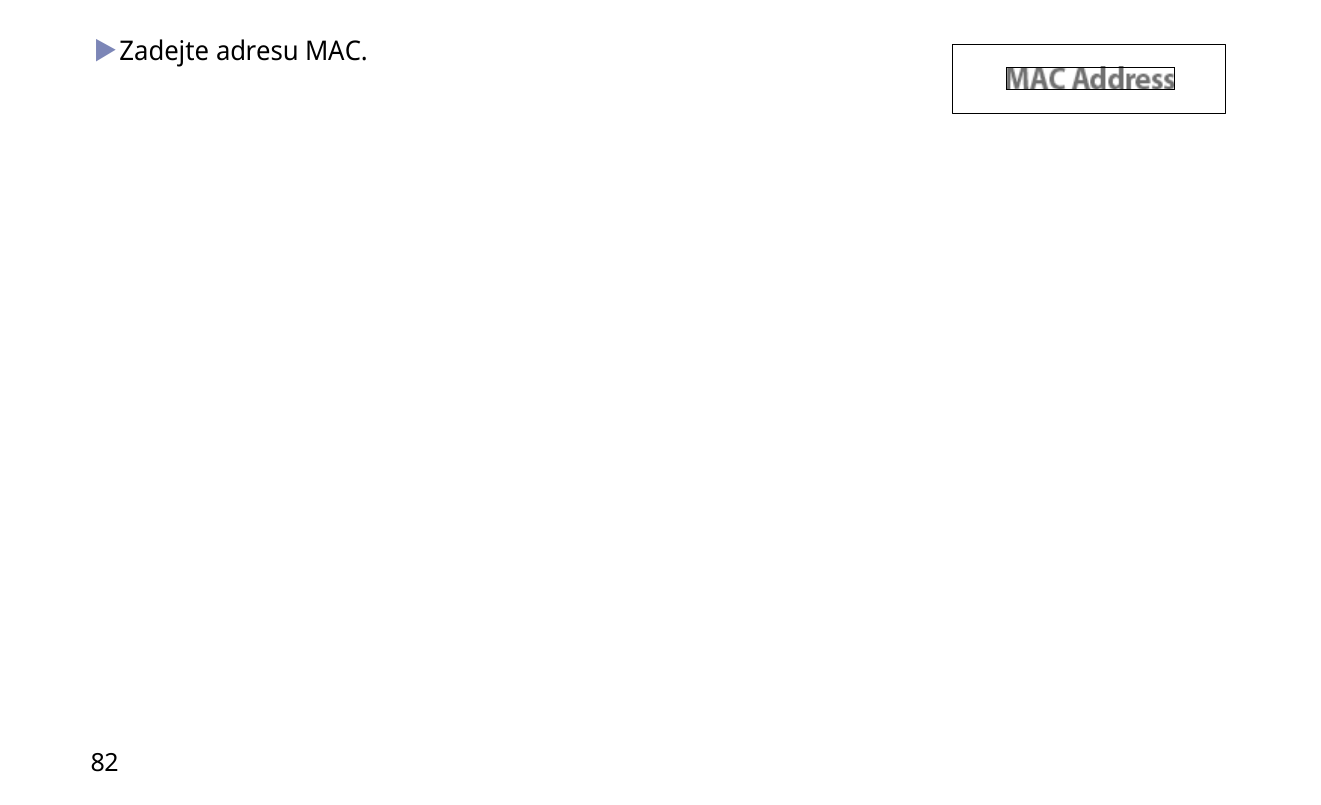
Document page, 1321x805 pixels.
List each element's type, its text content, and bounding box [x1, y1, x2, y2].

list Zadejte adresu MAC. [93, 31, 1258, 68]
picture [1007, 68, 1174, 89]
